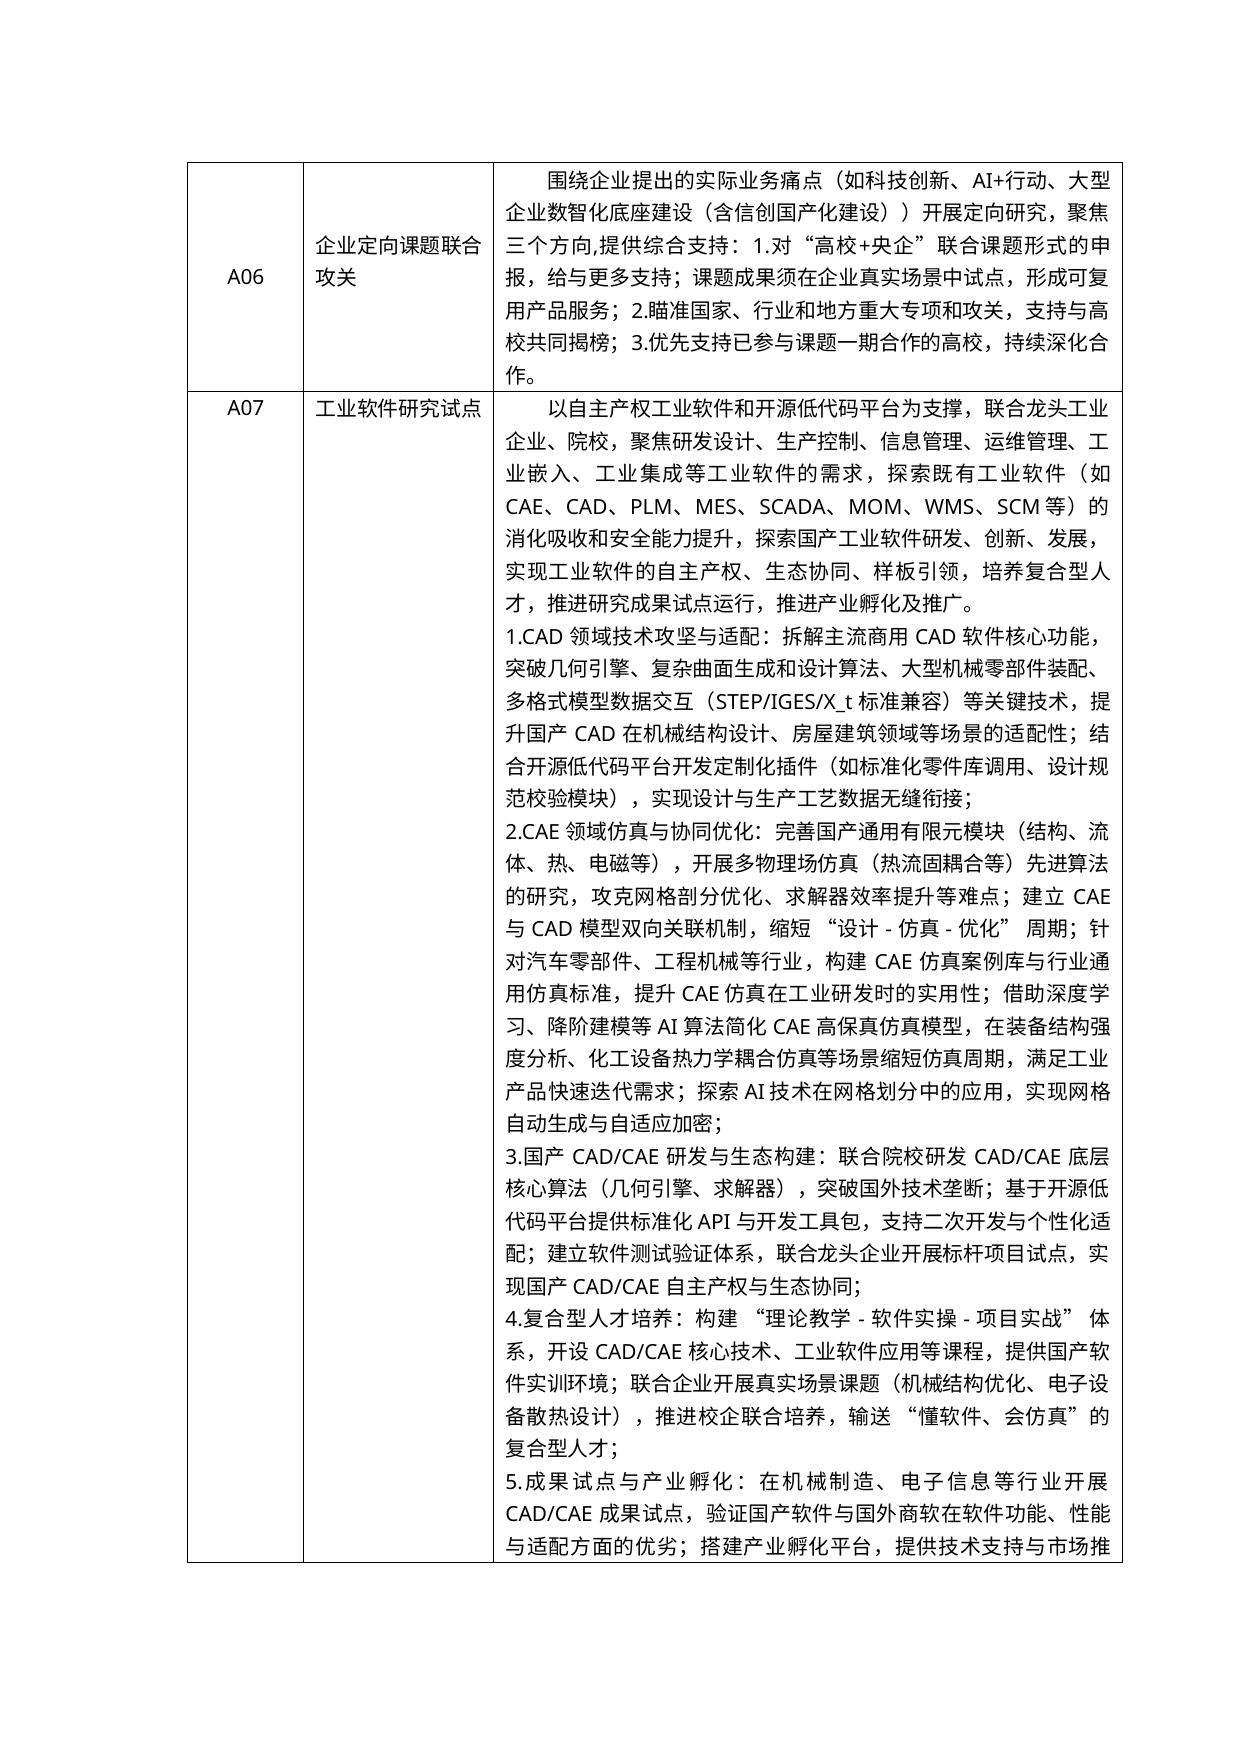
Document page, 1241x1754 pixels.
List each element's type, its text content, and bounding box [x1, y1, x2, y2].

table_cell A07 [188, 392, 303, 1562]
table_cell 企业定向课题联合攻关 [304, 163, 493, 391]
table_cell A06 [188, 163, 303, 391]
table_cell 围绕企业提出的实际业务痛点（如科技创新、AI+行动、大型企业数智化底座建设（含信创国产化建设））开展定向研究，聚焦三个方向,提供综合支持：1.对“高校+央企”联合课题形式的申报，给与更多支持；课题成果须在企业真实场景中试点，形成可复用产品服务；2.瞄准国家、行业和地方重大专项和攻关，支持与高校共同揭榜；3.优先支持已参与课题一期合作的高校，持续深化合作。 [494, 163, 1122, 391]
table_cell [494, 392, 1122, 1562]
table_cell 工业软件研究试点 [304, 392, 493, 1562]
